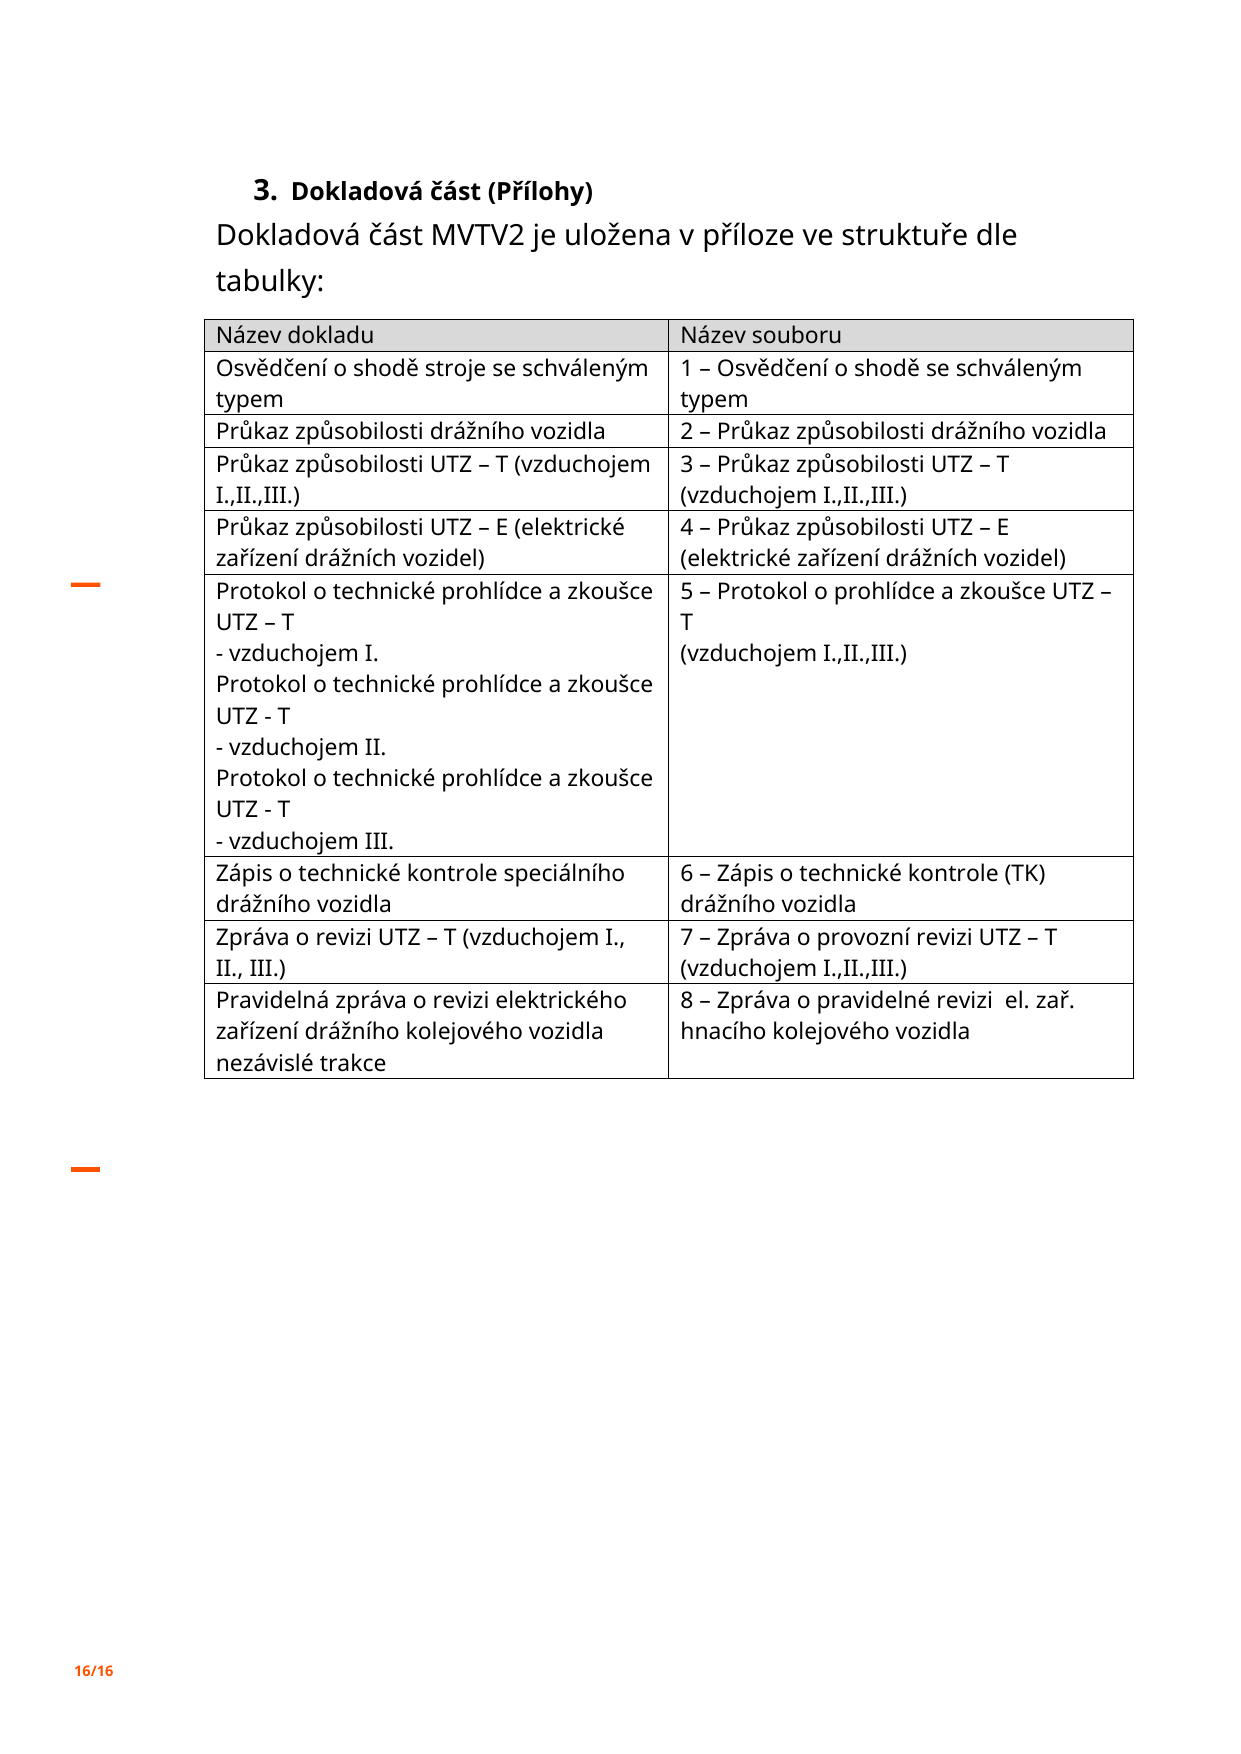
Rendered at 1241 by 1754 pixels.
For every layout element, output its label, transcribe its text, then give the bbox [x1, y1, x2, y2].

table_cell 2 – Průkaz způsobilosti drážního vozidla [669, 415, 1133, 447]
table_cell Průkaz způsobilosti UTZ – E (elektrické zařízení drážních vozidel) [205, 511, 668, 574]
text Dokladová část MVTV2 je uložena v příloze ve struktuře dle tabulky: [216, 215, 1122, 300]
table_cell Zápis o technické kontrole speciálního drážního vozidla [205, 857, 668, 919]
table_cell 4 – Průkaz způsobilosti UTZ – E (elektrické zařízení drážních vozidel) [669, 511, 1133, 574]
table_cell Zpráva o revizi UTZ – T (vzduchojem I., II., III.) [205, 921, 668, 983]
list Dokladová část (Přílohy) [253, 169, 1122, 209]
table_cell 5 – Protokol o prohlídce a zkoušce UTZ – T (vzduchojem I.,II.,III.) [669, 575, 1133, 856]
table_cell 7 – Zpráva o provozní revizi UTZ – T (vzduchojem I.,II.,III.) [669, 921, 1133, 983]
table_cell Pravidelná zpráva o revizi elektrického zařízení drážního kolejového vozidla nezávislé trakce [205, 984, 668, 1078]
table_cell Protokol o technické prohlídce a zkoušce UTZ – T - vzduchojem I. Protokol o technické prohlídce a zkoušce UTZ - T - vzduchojem II. Protokol o technické prohlídce a zkoušce UTZ - T - vzduchojem III. [205, 575, 668, 856]
table_cell 3 – Průkaz způsobilosti UTZ – T (vzduchojem I.,II.,III.) [669, 448, 1133, 510]
table_cell 8 – Zpráva o pravidelné revizi el. zař. hnacího kolejového vozidla [669, 984, 1133, 1078]
table_header Název souboru [669, 320, 1133, 351]
table_cell 6 – Zápis o technické kontrole (TK) drážního vozidla [669, 857, 1133, 919]
table_cell Osvědčení o shodě stroje se schváleným typem [205, 352, 668, 414]
table_cell Průkaz způsobilosti UTZ – T (vzduchojem I.,II.,III.) [205, 448, 668, 510]
table_cell Průkaz způsobilosti drážního vozidla [205, 415, 668, 447]
table_cell 1 – Osvědčení o shodě se schváleným typem [669, 352, 1133, 414]
table_header Název dokladu [205, 320, 668, 351]
